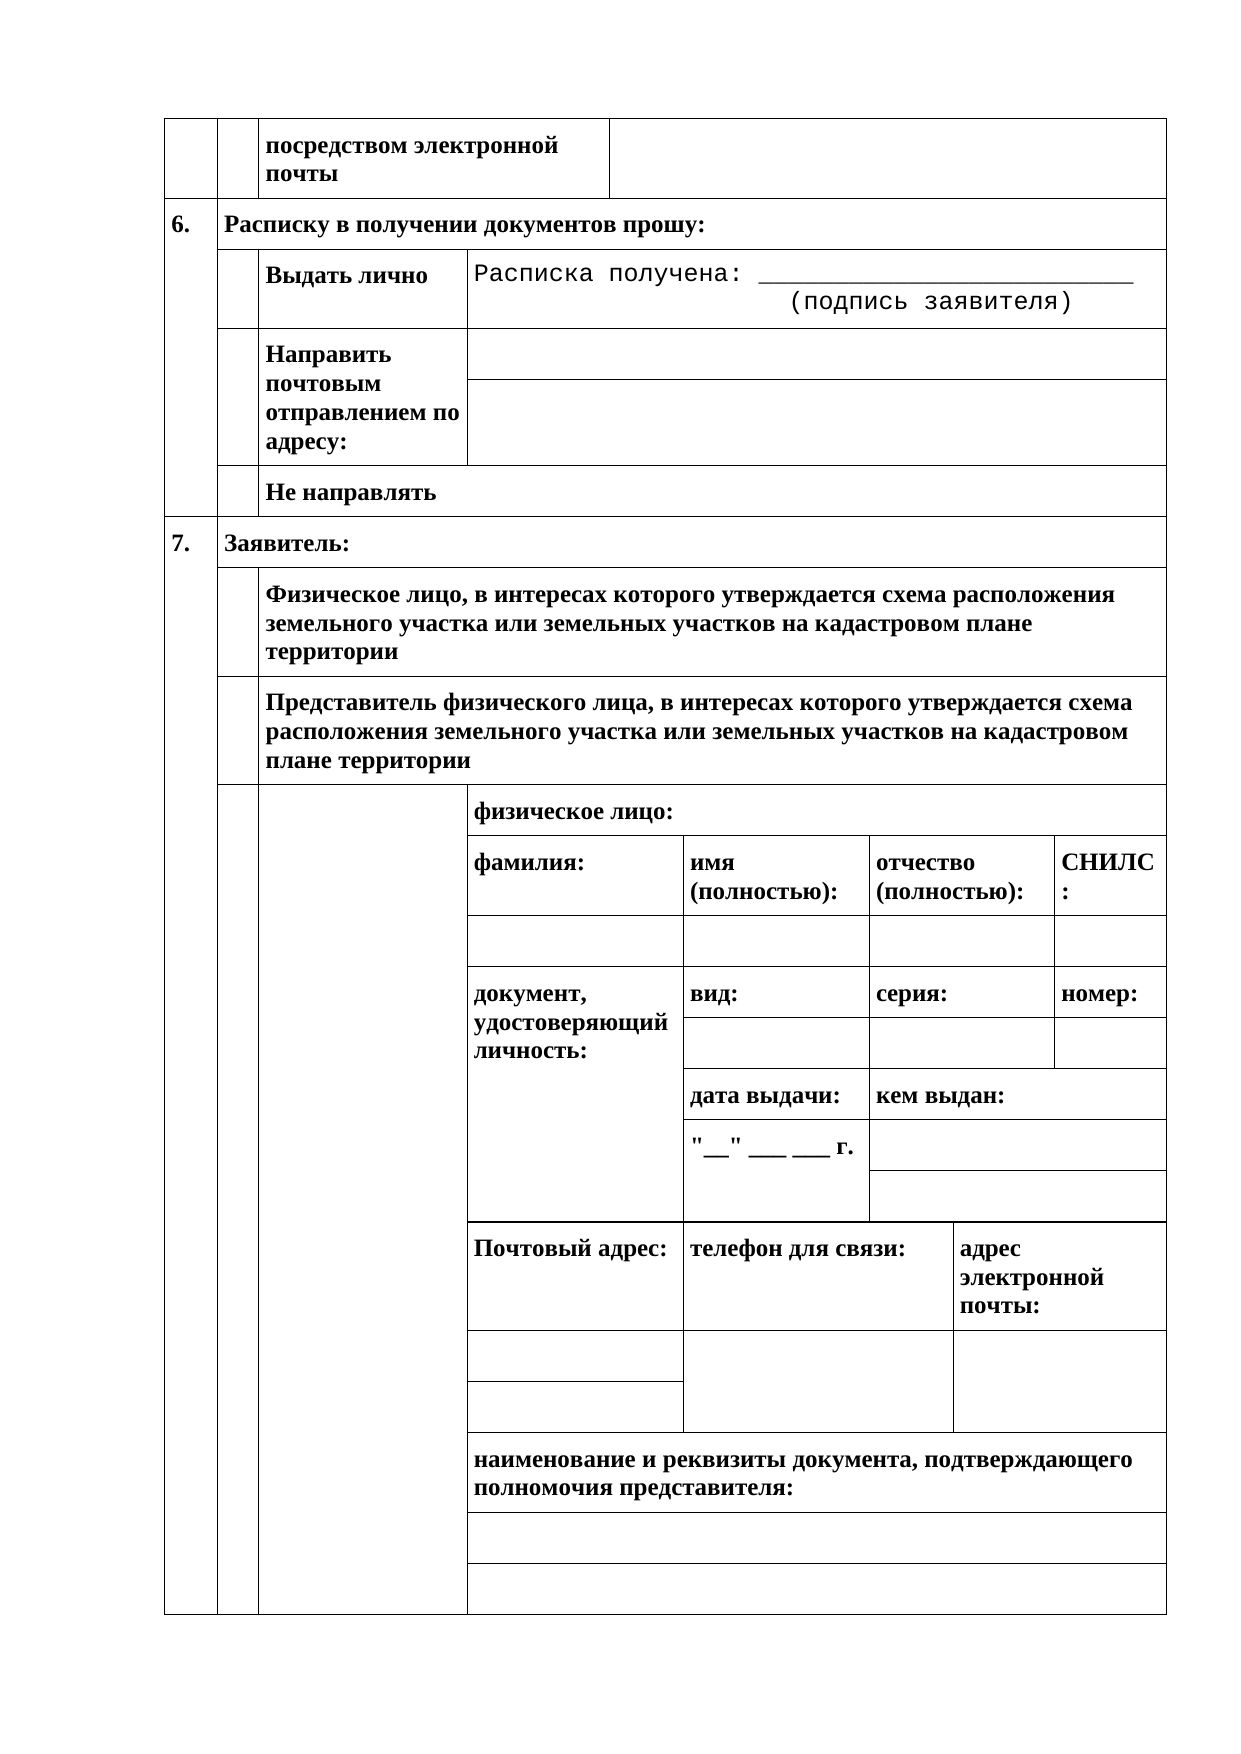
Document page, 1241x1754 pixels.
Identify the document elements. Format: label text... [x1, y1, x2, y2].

table_cell 6. [165, 199, 217, 516]
table_cell [468, 329, 1166, 379]
table_cell посредством электронной почты [259, 119, 609, 198]
table_cell Почтовый адрес: [468, 1223, 683, 1330]
table_cell [870, 1120, 1166, 1170]
table_cell [468, 1513, 1166, 1563]
table_cell дата выдачи: [684, 1069, 869, 1119]
table_cell СНИЛС: [1055, 836, 1166, 915]
table_cell [218, 119, 258, 198]
table_cell Представитель физического лица, в интересах которого утверждается схема расположения земельного участка или земельных участков на кадастровом плане территории [259, 677, 1166, 784]
table_cell телефон для связи: [684, 1223, 953, 1330]
table_cell Расписку в получении документов прошу: [218, 199, 1166, 249]
table_cell имя (полностью): [684, 836, 869, 915]
table_cell [684, 1018, 869, 1068]
table_cell [218, 329, 258, 465]
table_cell Заявитель: [218, 517, 1166, 567]
table_cell Направить почтовым отправлением по адресу: [259, 329, 467, 465]
table_cell [468, 380, 1166, 465]
table_cell документ, удостоверяющий личность: [468, 967, 683, 1221]
table_cell [468, 916, 683, 966]
table_cell фамилия: [468, 836, 683, 915]
table_cell отчество (полностью): [870, 836, 1054, 915]
table_cell [218, 466, 258, 516]
table_cell [218, 785, 258, 1614]
table_cell физическое лицо: [468, 785, 1166, 835]
table_cell серия: [870, 967, 1054, 1017]
table_cell [954, 1331, 1166, 1432]
table_cell вид: [684, 967, 869, 1017]
table_cell [468, 1564, 1166, 1614]
table_cell [468, 1382, 683, 1432]
table_cell номер: [1055, 967, 1166, 1017]
table_cell 7. [165, 517, 217, 1614]
table_cell Расписка получена: _________________________ (подпись заявителя) [468, 250, 1166, 328]
table_cell Не направлять [259, 466, 1166, 516]
table_cell [218, 677, 258, 784]
table_cell [1055, 1018, 1166, 1068]
table_cell [684, 916, 869, 966]
table_cell [870, 1171, 1166, 1221]
table_cell адрес электронной почты: [954, 1223, 1166, 1330]
table_cell кем выдан: [870, 1069, 1166, 1119]
table_cell [259, 785, 467, 1614]
table_cell [610, 119, 1166, 198]
table_cell Физическое лицо, в интересах которого утверждается схема расположения земельного участка или земельных участков на кадастровом плане территории [259, 568, 1166, 676]
table_cell [1055, 916, 1166, 966]
table_cell [870, 1018, 1054, 1068]
table_cell [684, 1331, 953, 1432]
table_cell [218, 250, 258, 328]
table_cell наименование и реквизиты документа, подтверждающего полномочия представителя: [468, 1433, 1166, 1512]
table_cell "__" ___ ___ г. [684, 1120, 869, 1221]
table_cell [468, 1331, 683, 1381]
table_cell [870, 916, 1054, 966]
table_cell Выдать лично [259, 250, 467, 328]
table_cell [218, 568, 258, 676]
